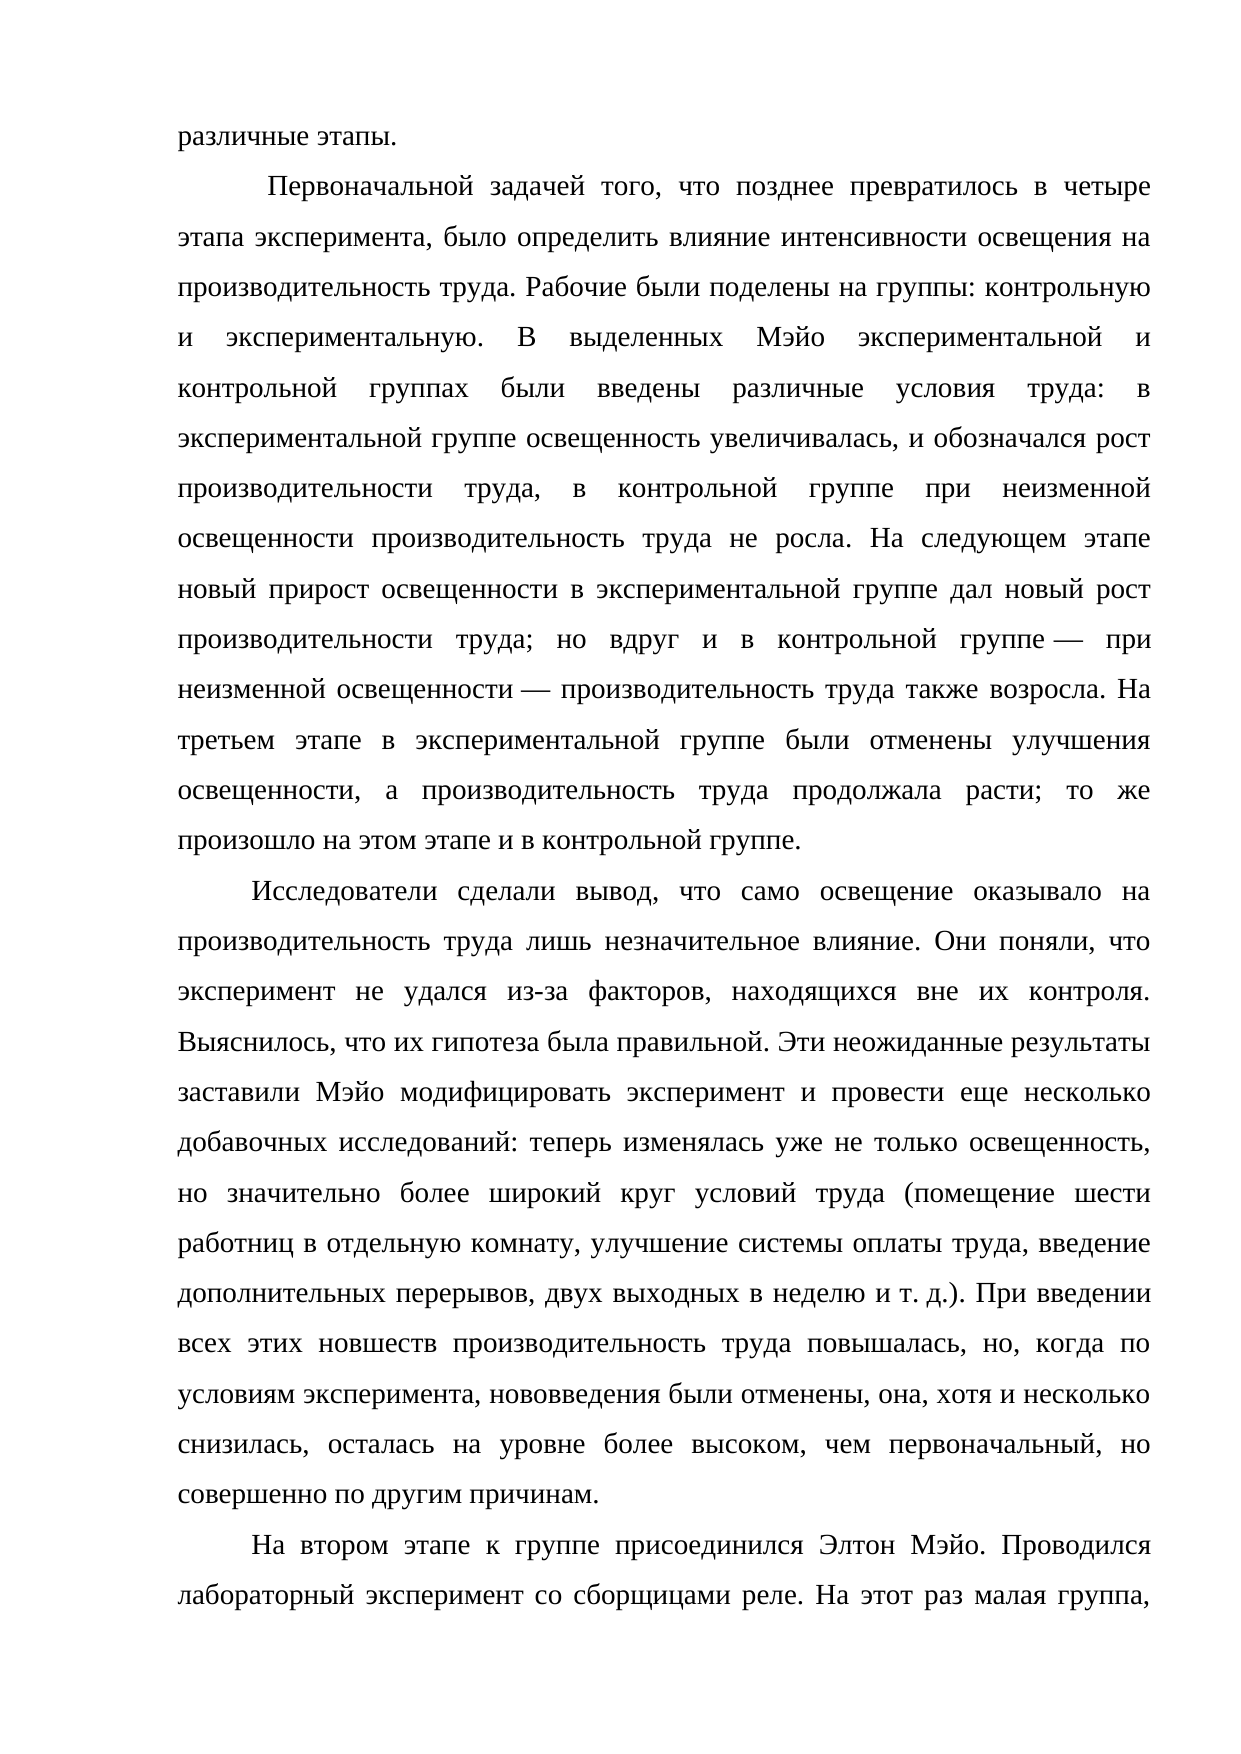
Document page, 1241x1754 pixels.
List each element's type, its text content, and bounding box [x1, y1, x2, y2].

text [177, 1527, 1152, 1611]
text Первоначальной задачей того, что позднее превратилось в четыре этапа эксперимента, было определить влияние интенсивности освещения на производительность труда. Рабочие были поделены на группы: контрольную и экспериментальную. В выделенных Мэйо экспериментальной и контрольной группах были введены различные условия труда: в экспериментальной группе освещенность увеличивалась, и обозначался рост производительности труда, в контрольной группе при неизменной освещенности производительность труда не росла. На следующем этапе новый прирост освещенности в экспериментальной группе дал новый рост производительности труда; но вдруг и в контрольной группе — при неизменной освещенности — производительность труда также возросла. На третьем этапе в экспериментальной группе были отменены улучшения освещенности, а производительность труда продолжала расти; то же произошло на этом этапе и в контрольной группе. [177, 168, 1152, 856]
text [177, 118, 1152, 152]
text Исследователи сделали вывод, что само освещение оказывало на производительность труда лишь незначительное влияние. Они поняли, что эксперимент не удался из-за факторов, находящихся вне их контроля. Выяснилось, что их гипотеза была правильной. Эти неожиданные результаты заставили Мэйо модифицировать эксперимент и провести еще несколько добавочных исследований: теперь изменялась уже не только освещенность, но значительно более широкий круг условий труда (помещение шести работниц в отдельную комнату, улучшение системы оплаты труда, введение дополнительных перерывов, двух выходных в неделю и т. д.). При введении всех этих новшеств производительность труда повышалась, но, когда по условиям эксперимента, нововведения были отменены, она, хотя и несколько снизилась, осталась на уровне более высоком, чем первоначальный, но совершенно по другим причинам. [177, 873, 1152, 1510]
